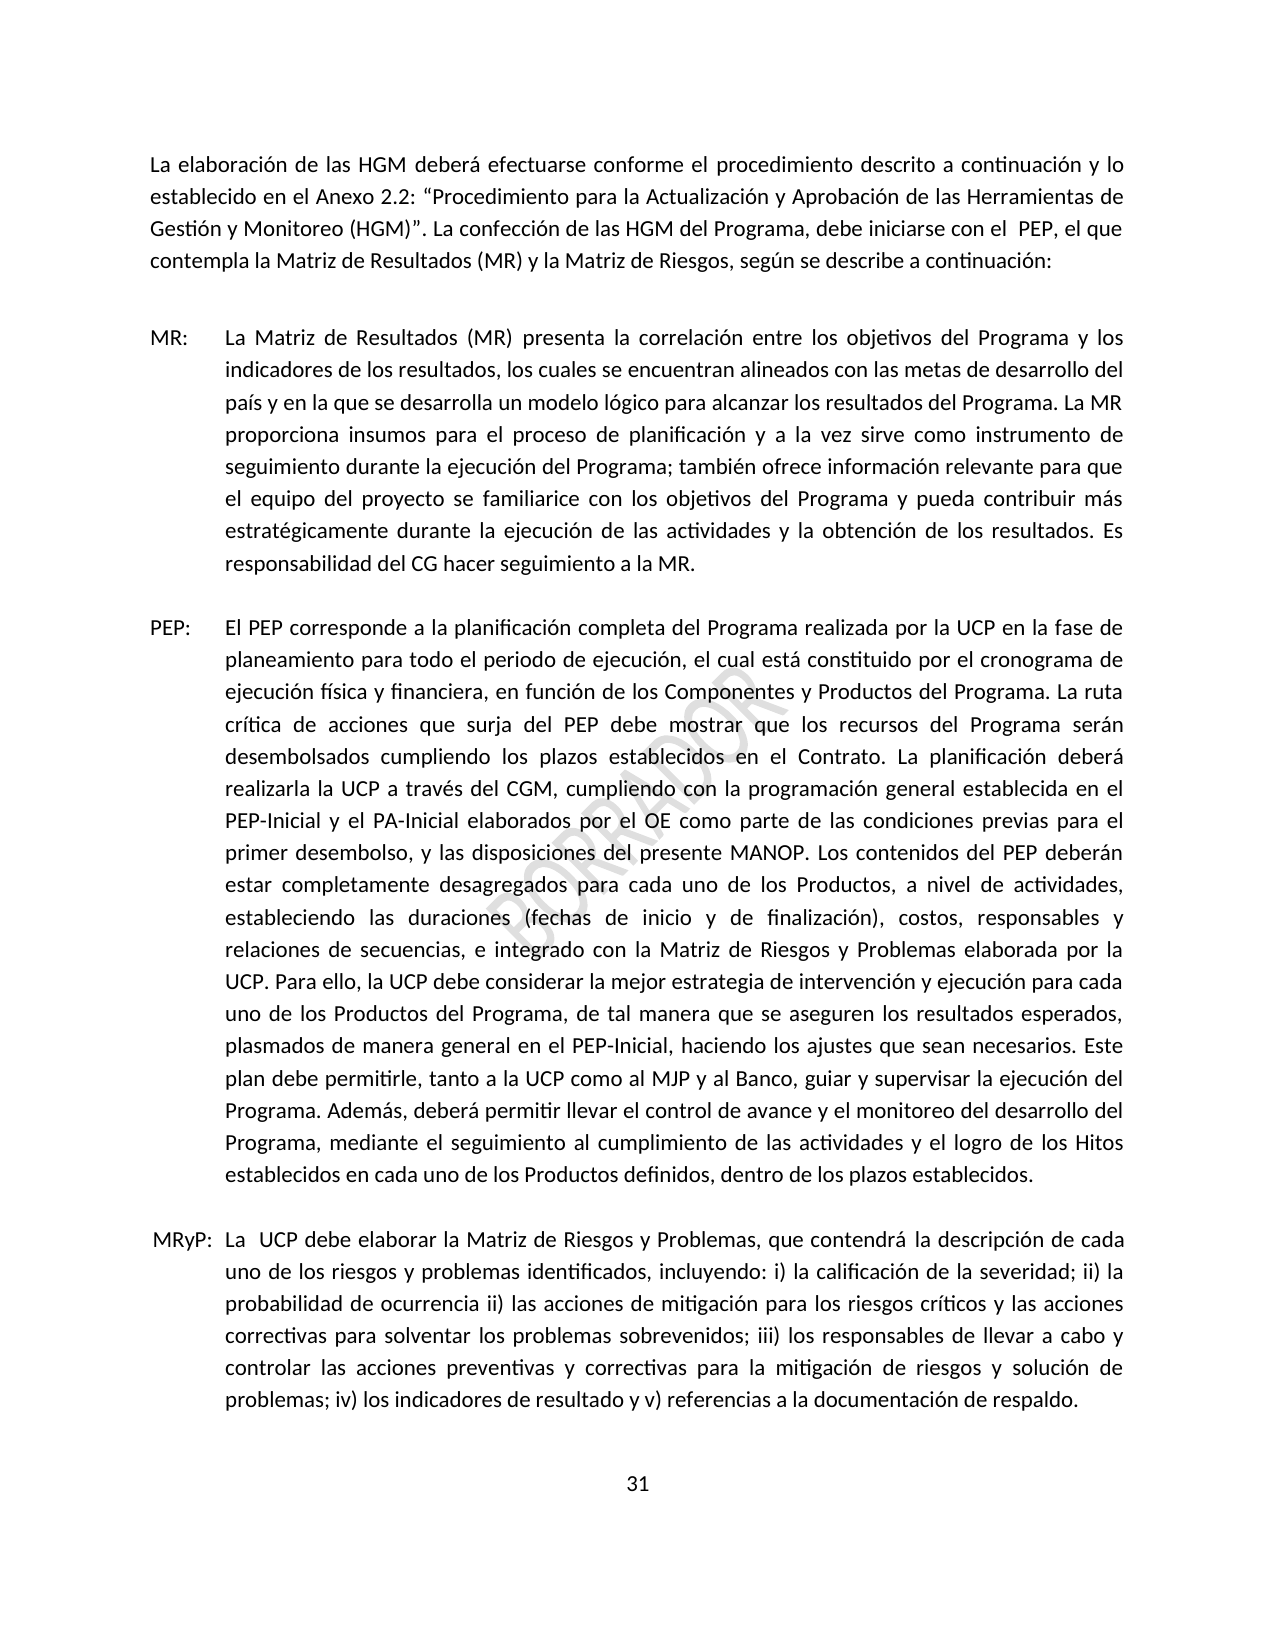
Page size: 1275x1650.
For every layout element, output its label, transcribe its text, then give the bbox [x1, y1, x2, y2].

text MRyP: La UCP debe elaborar la Matriz de Riesgos y Problemas, que contendrá la descripción de cada uno de los riesgos y problemas identificados, incluyendo: i) la calificación de la severidad; ii) la probabilidad de ocurrencia ii) las acciones de mitigación para los riesgos críticos y las acciones correctivas para solventar los problemas sobrevenidos; iii) los responsables de llevar a cabo y controlar las acciones preventivas y correctivas para la mitigación de riesgos y solución de problemas; iv) los indicadores de resultado y v) referencias a la documentación de respaldo. [152, 1225, 1125, 1414]
text PEP: El PEP corresponde a la planificación completa del Programa realizada por la UCP en la fase de planeamiento para todo el periodo de ejecución, el cual está constituido por el cronograma de ejecución física y financiera, en función de los Componentes y Productos del Programa. La ruta crítica de acciones que surja del PEP debe mostrar que los recursos del Programa serán desembolsados cumpliendo los plazos establecidos en el Contrato. La planificación deberá realizarla la UCP a través del CGM, cumpliendo con la programación general establecida en el PEP-Inicial y el PA-Inicial elaborados por el OE como parte de las condiciones previas para el primer desembolso, y las disposiciones del presente MANOP. Los contenidos del PEP deberán estar completamente desagregados para cada uno de los Productos, a nivel de actividades, estableciendo las duraciones (fechas de inicio y de finalización), costos, responsables y relaciones de secuencias, e integrado con la Matriz de Riesgos y Problemas elaborada por la UCP. Para ello, la UCP debe considerar la mejor estrategia de intervención y ejecución para cada uno de los Productos del Programa, de tal manera que se aseguren los resultados esperados, plasmados de manera general en el PEP-Inicial, haciendo los ajustes que sean necesarios. Este plan debe permitirle, tanto a la UCP como al MJP y al Banco, guiar y supervisar la ejecución del Programa. Además, deberá permitir llevar el control de avance y el monitoreo del desarrollo del Programa, mediante el seguimiento al cumplimiento de las actividades y el logro de los Hitos establecidos en cada uno de los Productos definidos, dentro de los plazos establecidos. [150, 613, 1125, 1188]
text La elaboración de las HGM deberá efectuarse conforme el procedimiento descrito a continuación y lo establecido en el Anexo 2.2: “Procedimiento para la Actualización y Aprobación de las Herramientas de Gestión y Monitoreo (HGM)”. La confección de las HGM del Programa, debe iniciarse con el PEP, el que contempla la Matriz de Resultados (MR) y la Matriz de Riesgos, según se describe a continuación: [150, 150, 1125, 274]
text MR: La Matriz de Resultados (MR) presenta la correlación entre los objetivos del Programa y los indicadores de los resultados, los cuales se encuentran alineados con las metas de desarrollo del país y en la que se desarrolla un modelo lógico para alcanzar los resultados del Programa. La MR proporciona insumos para el proceso de planificación y a la vez sirve como instrumento de seguimiento durante la ejecución del Programa; también ofrece información relevante para que el equipo del proyecto se familiarice con los objetivos del Programa y pueda contribuir más estratégicamente durante la ejecución de las actividades y la obtención de los resultados. Es responsabilidad del CG hacer seguimiento a la MR. [150, 323, 1125, 577]
